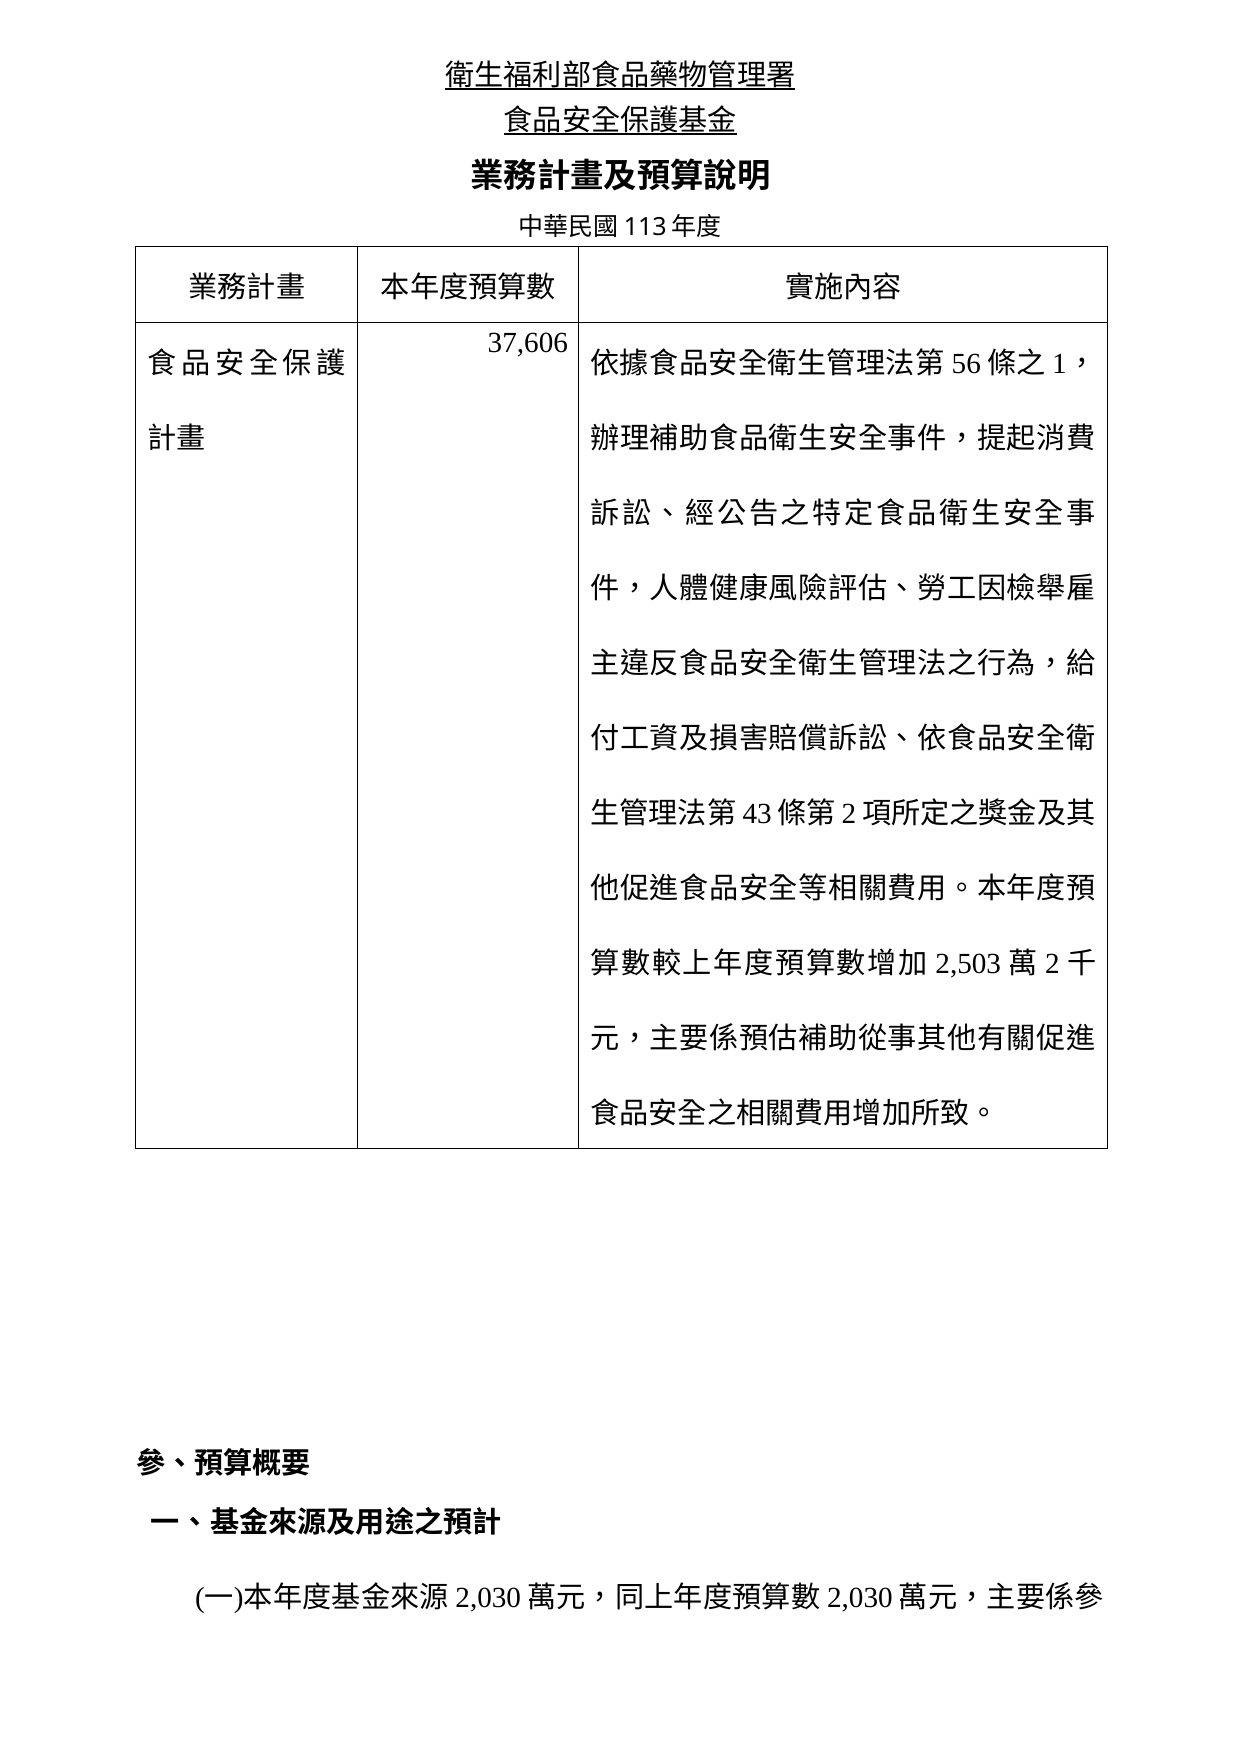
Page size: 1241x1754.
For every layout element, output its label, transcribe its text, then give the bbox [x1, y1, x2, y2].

list 基金來源及用途之預計 [151, 1482, 1104, 1557]
table_header 業務計畫 [136, 247, 357, 322]
table_header 實施內容 [579, 247, 1107, 322]
table_header 本年度預算數 [358, 247, 578, 322]
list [195, 1557, 1104, 1632]
table_cell 依據食品安全衛生管理法第56條之1，辦理補助食品衛生安全事件，提起消費訴訟、經公告之特定食品衛生安全事件，人體健康風險評估、勞工因檢舉雇主違反食品安全衛生管理法之行為，給付工資及損害賠償訴訟、依食品安全衛生管理法第43條第2項所定之獎金及其他促進食品安全等相關費用。本年度預算數較上年度預算數增加2,503萬2千元，主要係預估補助從事其他有關促進食品安全之相關費用增加所致。 [579, 323, 1107, 1148]
table_cell 37,606 [358, 323, 578, 1148]
table_cell 食品安全保護計畫 [136, 323, 357, 1148]
text 參、預算概要 [136, 1436, 1104, 1482]
